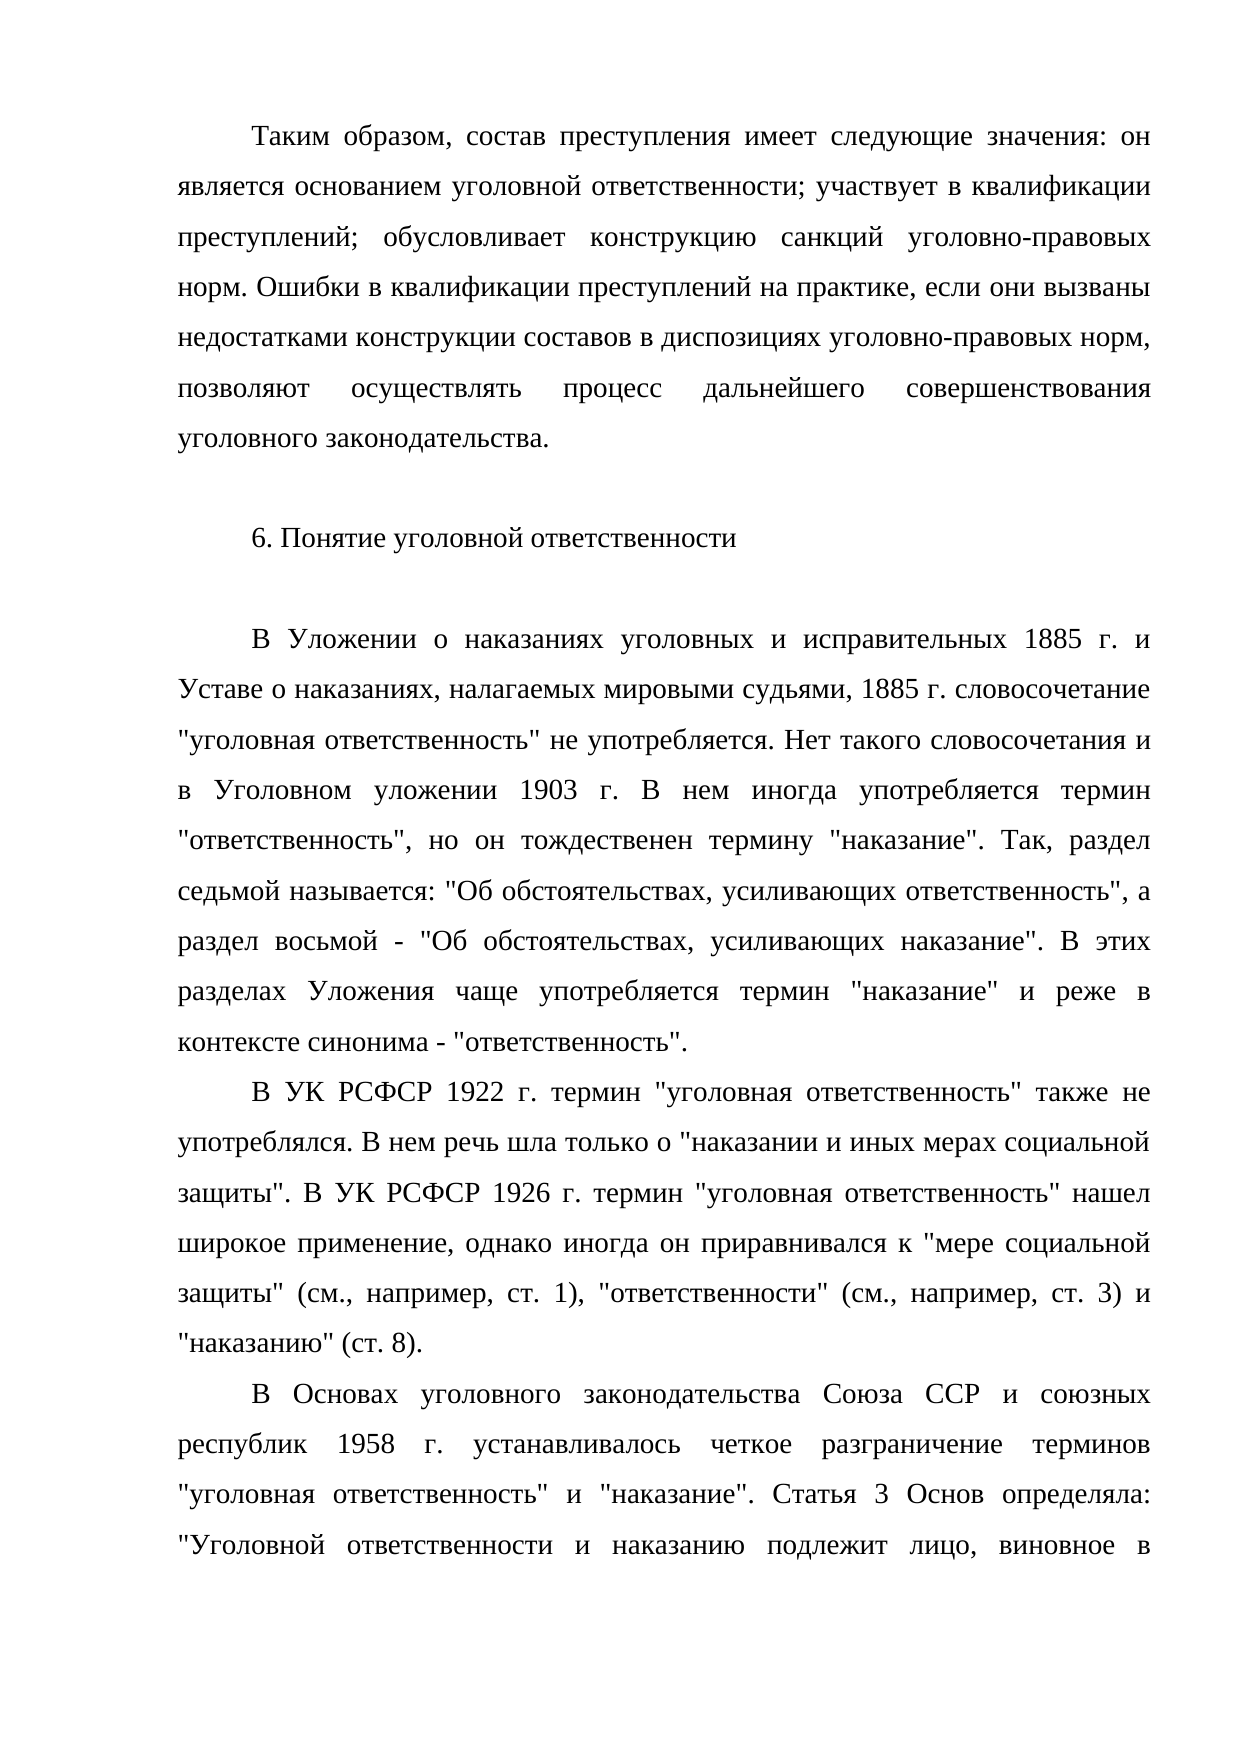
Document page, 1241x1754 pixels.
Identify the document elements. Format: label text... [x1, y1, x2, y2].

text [177, 1376, 1152, 1560]
text 6. Понятие уголовной ответственности [177, 521, 1152, 554]
text В Уложении о наказаниях уголовных и исправительных 1885 г. и Уставе о наказаниях, налагаемых мировыми судьями, 1885 г. словосочетание "уголовная ответственность" не употребляется. Нет такого словосочетания и в Уголовном уложении 1903 г. В нем иногда употребляется термин "ответственность", но он тождественен термину "наказание". Так, раздел седьмой называется: "Об обстоятельствах, усиливающих ответственность", а раздел восьмой - "Об обстоятельствах, усиливающих наказание". В этих разделах Уложения чаще употребляется термин "наказание" и реже в контексте синонима - "ответственность". [177, 621, 1152, 1057]
text В УК РСФСР 1922 г. термин "уголовная ответственность" также не употреблялся. В нем речь шла только о "наказании и иных мерах социальной защиты". В УК РСФСР 1926 г. термин "уголовная ответственность" нашел широкое применение, однако иногда он приравнивался к "мере социальной защиты" (см., например, ст. 1), "ответственности" (см., например, ст. 3) и "наказанию" (ст. 8). [177, 1074, 1152, 1359]
text Таким образом, состав преступления имеет следующие значения: он является основанием уголовной ответственности; участвует в квалификации преступлений; обусловливает конструкцию санкций уголовно-правовых норм. Ошибки в квалификации преступлений на практике, если они вызваны недостатками конструкции составов в диспозициях уголовно-правовых норм, позволяют осуществлять процесс дальнейшего совершенствования уголовного законодательства. [177, 118, 1152, 453]
